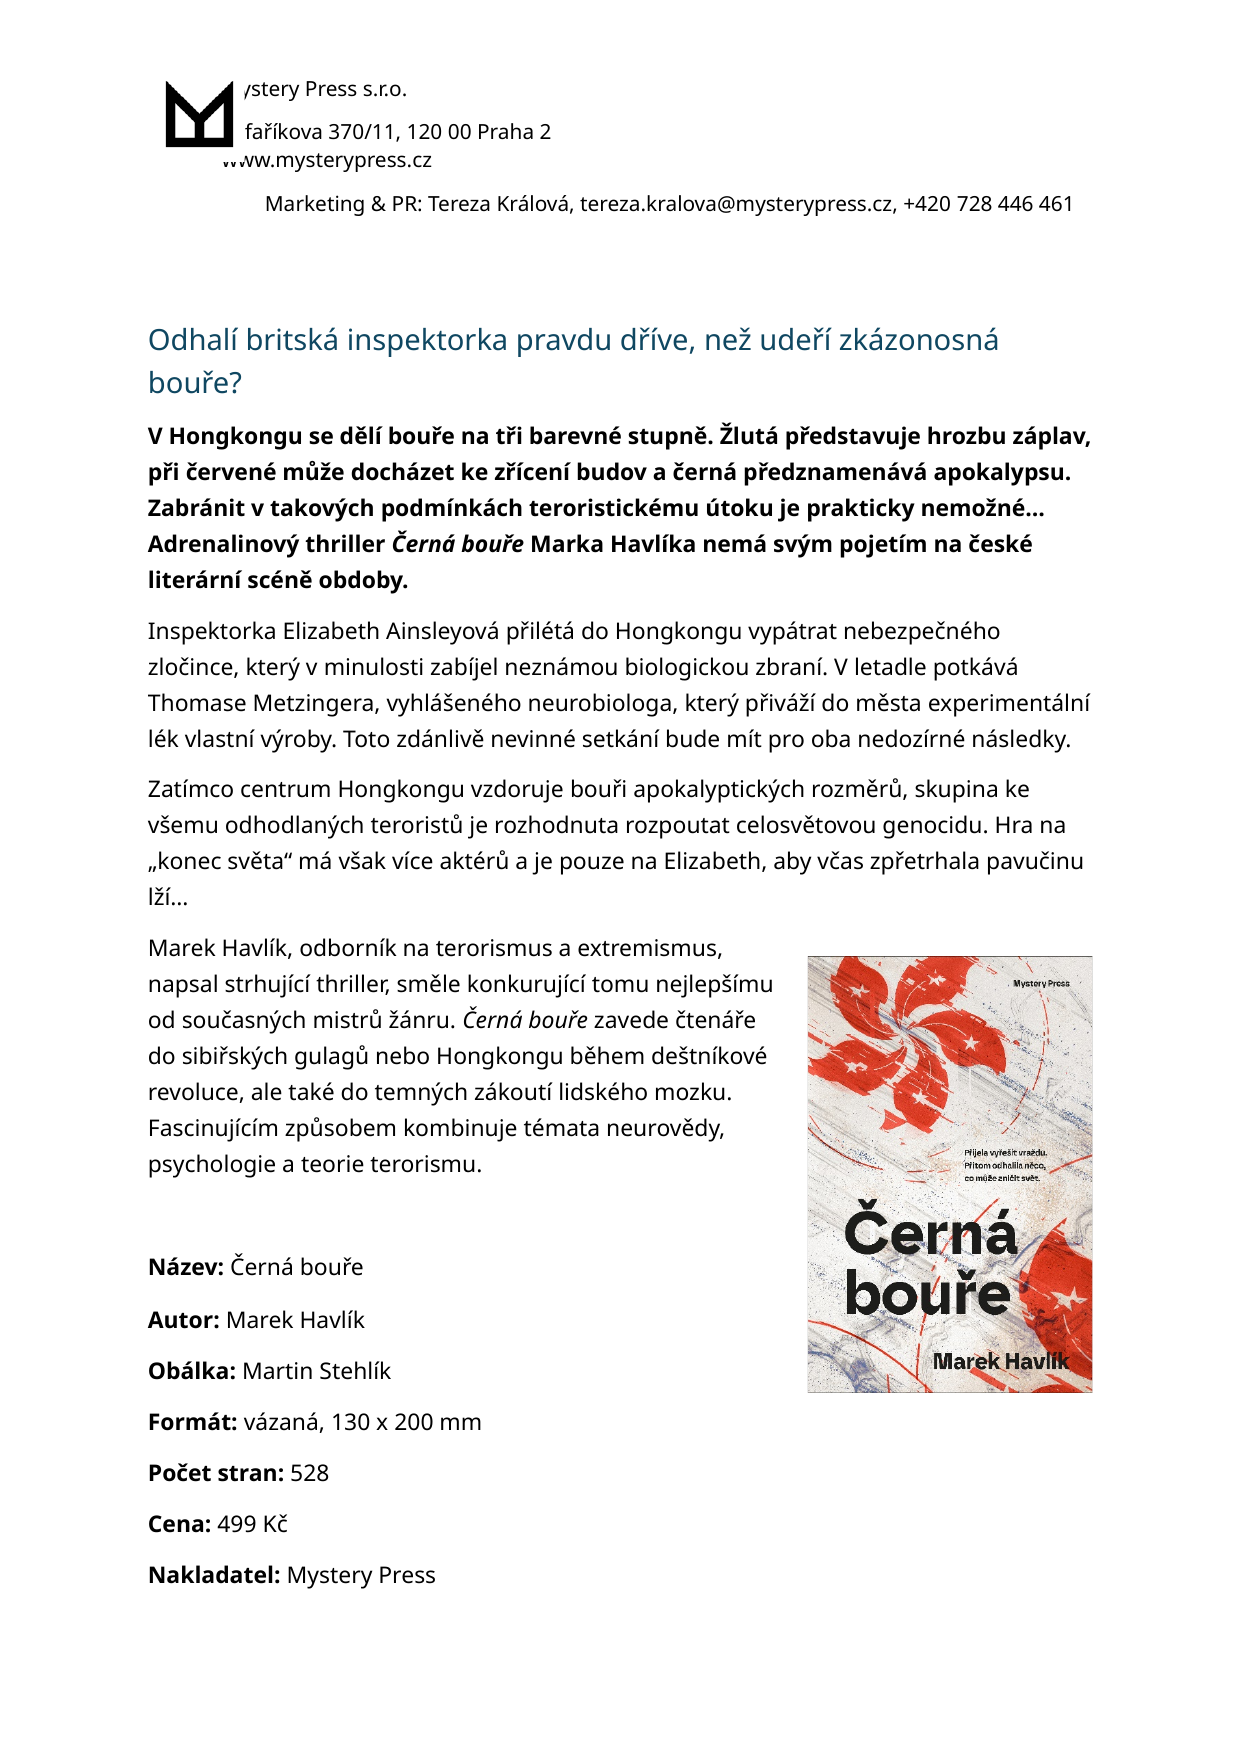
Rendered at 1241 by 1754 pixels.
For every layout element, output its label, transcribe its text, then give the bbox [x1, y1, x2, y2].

text Cena: 499 Kč [148, 1508, 1093, 1539]
text Počet stran: 528 [148, 1457, 1093, 1488]
text Název: Černá bouře [148, 1251, 807, 1283]
text V Hongkongu se dělí bouře na tři barevné stupně. Žlutá představuje hrozbu záplav, při červené může docházet ke zřícení budov a černá předznamenává apokalypsu. Zabránit v takových podmínkách teroristickému útoku je prakticky nemožné… Adrenalinový thriller Černá bouře Marka Havlíka nemá svým pojetím na české literární scéně obdoby. [148, 420, 1093, 595]
text Autor: Marek Havlík [148, 1304, 807, 1335]
text Marek Havlík, odborník na terorismus a extremismus, napsal strhující thriller, směle konkurující tomu nejlepšímu od současných mistrů žánru. Černá bouře zavede čtenáře do sibiřských gulagů nebo Hongkongu během deštníkové revoluce, ale také do temných zákoutí lidského mozku. Fascinujícím způsobem kombinuje témata neurovědy, psychologie a teorie terorismu. [148, 932, 1093, 1179]
text Nakladatel: Mystery Press [148, 1559, 1093, 1590]
text Inspektorka Elizabeth Ainsleyová přilétá do Hongkongu vypátrat nebezpečného zločince, který v minulosti zabíjel neznámou biologickou zbraní. V letadle potkává Thomase Metzingera, vyhlášeného neurobiologa, který přiváží do města experimentální lék vlastní výroby. Toto zdánlivě nevinné setkání bude mít pro oba nedozírné následky. [148, 615, 1093, 754]
subtitle Odhalí britská inspektorka pravdu dříve, než udeří zkázonosná bouře? [148, 319, 1093, 402]
text Obálka: Martin Stehlík [148, 1355, 807, 1386]
picture [147, 60, 244, 160]
picture [807, 956, 1093, 1393]
text Formát: vázaná, 130 x 200 mm [148, 1406, 1093, 1437]
text Zatímco centrum Hongkongu vzdoruje bouři apokalyptických rozměrů, skupina ke všemu odhodlaných teroristů je rozhodnuta rozpoutat celosvětovou genocidu. Hra na „konec světa“ má však více aktérů a je pouze na Elizabeth, aby včas zpřetrhala pavučinu lží… [148, 773, 1093, 912]
